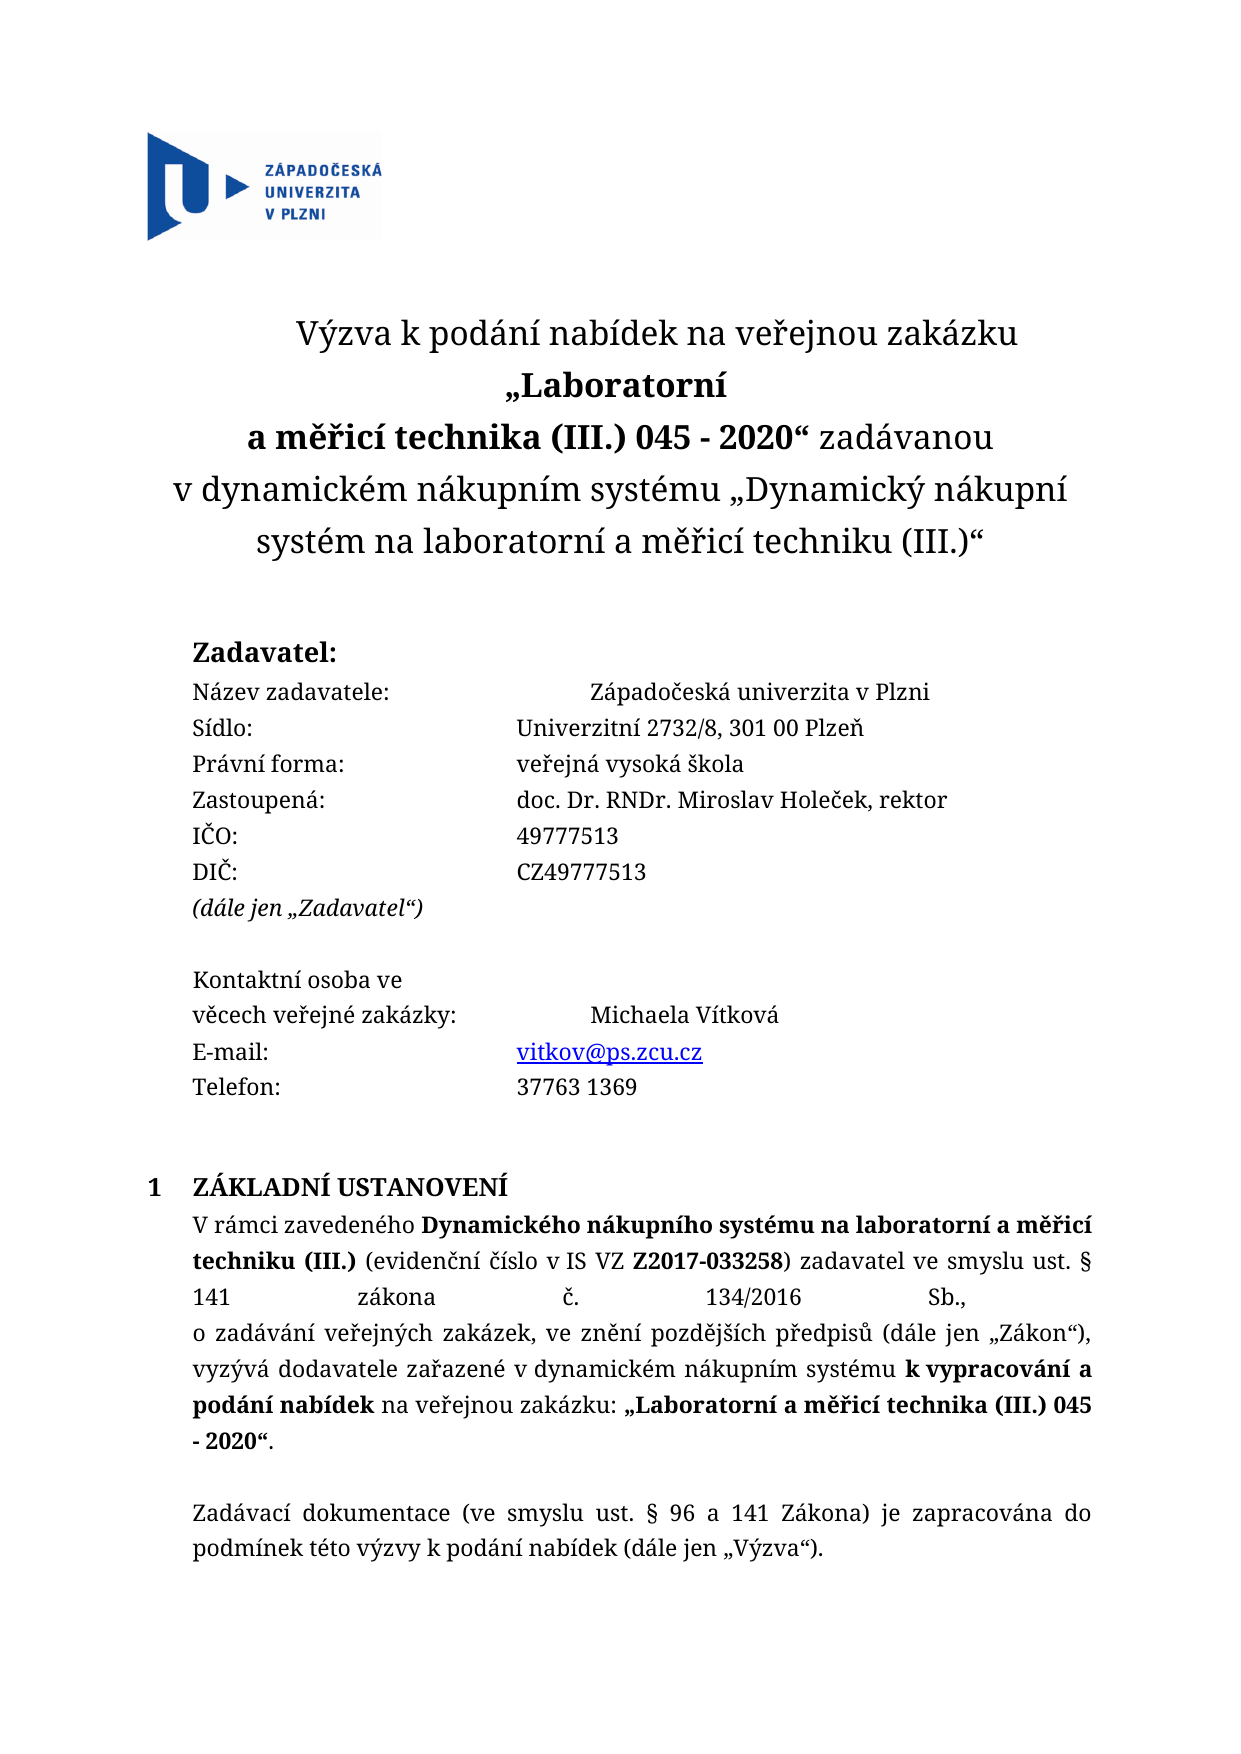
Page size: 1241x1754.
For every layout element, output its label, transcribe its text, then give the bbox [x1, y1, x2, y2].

text Název zadavatele: Západočeská univerzita v Plzni [148, 676, 1093, 707]
text IČO: 49777513 [148, 820, 1093, 851]
text Sídlo: Univerzitní 2732/8, 301 00 Plzeň [148, 712, 1093, 743]
text E-mail: vitkov@ps.zcu.cz [148, 1035, 1093, 1067]
text Zadávací dokumentace (ve smyslu ust. § 96 a 141 Zákona) je zapracována do podmínek této výzvy k podání nabídek (dále jen „Výzva“). [192, 1496, 1093, 1564]
text Zastoupená: doc. Dr. RNDr. Miroslav Holeček, rektor [192, 784, 1093, 815]
text Kontaktní osoba ve věcech veřejné zakázky: Michaela Vítková [192, 963, 1093, 1031]
text Výzva k podání nabídek na veřejnou zakázku „Laboratorní a měřicí technika (III.) 045 - 2020“ zadávanou v dynamickém nákupním systému „Dynamický nákupní systém na laboratorní a měřicí techniku (III.)“ [148, 309, 1093, 564]
text Zadavatel: [192, 634, 1093, 671]
text Telefon: 37763 1369 [148, 1071, 1093, 1103]
text Právní forma: veřejná vysoká škola [148, 748, 1093, 779]
text DIČ: CZ49777513 [148, 856, 1093, 887]
picture [147, 132, 382, 241]
subtitle ZÁKLADNÍ USTANOVENÍ [148, 1170, 1093, 1204]
text V rámci zavedeného Dynamického nákupního systému na laboratorní a měřicí techniku (III.) (evidenční číslo v IS VZ Z2017-033258) zadavatel ve smyslu ust. § 141 zákona č. 134/2016 Sb., o zadávání veřejných zakázek, ve znění pozdějších předpisů (dále jen „Zákon“), vyzývá dodavatele zařazené v dynamickém nákupním systému k vypracování a podání nabídek na veřejnou zakázku: „Laboratorní a měřicí technika (III.) 045 - 2020“. [192, 1209, 1093, 1456]
text (dále jen „Zadavatel“) [148, 892, 1093, 923]
